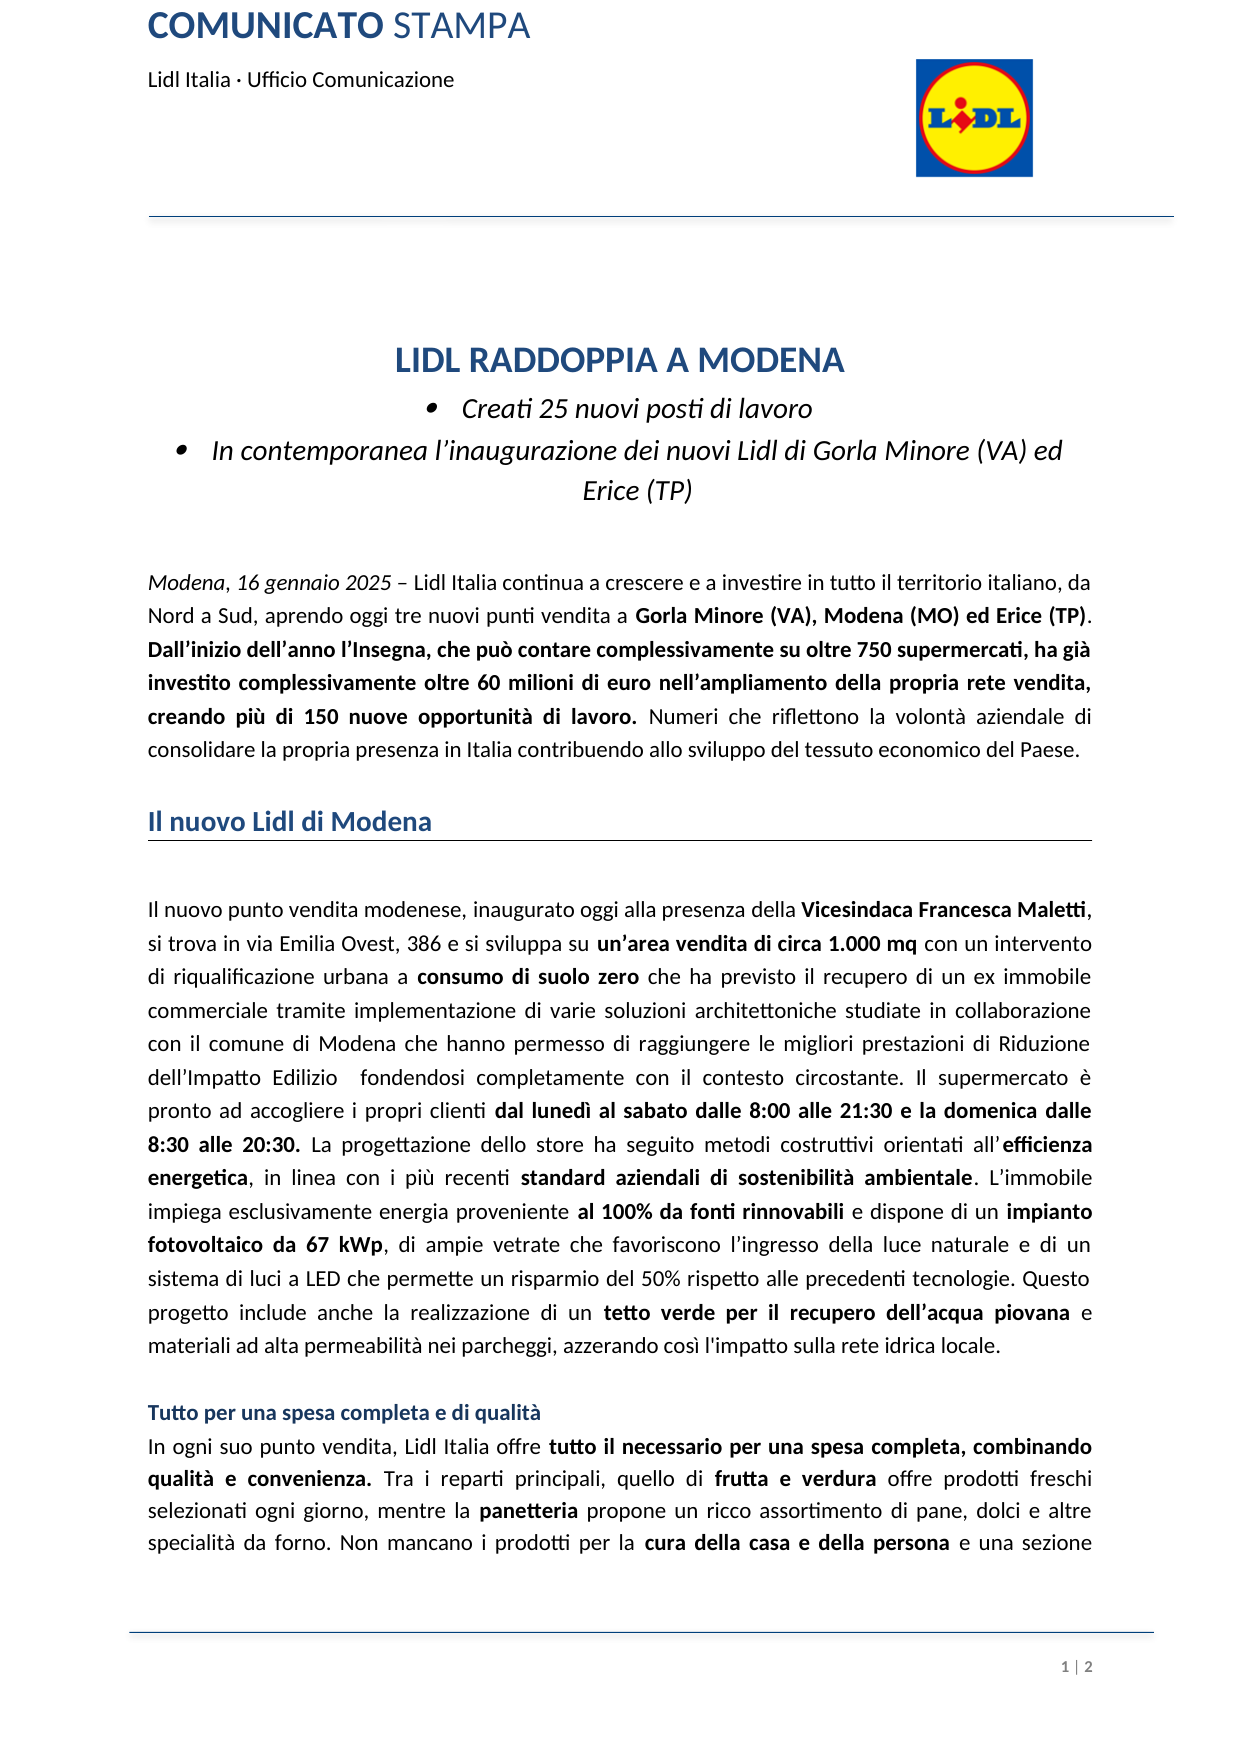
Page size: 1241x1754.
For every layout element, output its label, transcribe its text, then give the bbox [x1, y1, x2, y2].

text Modena, 16 gennaio 2025 – Lidl Italia continua a crescere e a investire in tutto il territorio italiano, da Nord a Sud, aprendo oggi tre nuovi punti vendita a Gorla Minore (VA), Modena (MO) ed Erice (TP). Dall’inizio dell’anno l’Insegna, che può contare complessivamente su oltre 750 supermercati, ha già investito complessivamente oltre 60 milioni di euro nell’ampliamento della propria rete vendita, creando più di 150 nuove opportunità di lavoro. Numeri che riflettono la volontà aziendale di consolidare la propria presenza in Italia contribuendo allo sviluppo del tessuto economico del Paese. [148, 568, 1092, 763]
text lidl raddoppia a modena [148, 336, 1092, 381]
list Creati 25 nuovi posti di lavoro [148, 391, 1092, 426]
list In contemporanea l’inaugurazione dei nuovi Lidl di Gorla Minore (VA) ed Erice (TP) [148, 432, 1092, 508]
picture [915, 59, 1034, 178]
text Tutto per una spesa completa e di qualità [148, 1398, 1092, 1426]
text Il nuovo Lidl di Modena [148, 803, 1092, 840]
text Il nuovo punto vendita modenese, inaugurato oggi alla presenza della Vicesindaca Francesca Maletti, si trova in via Emilia Ovest, 386 e si sviluppa su un’area vendita di circa 1.000 mq con un intervento di riqualificazione urbana a consumo di suolo zero che ha previsto il recupero di un ex immobile commerciale tramite implementazione di varie soluzioni architettoniche studiate in collaborazione con il comune di Modena che hanno permesso di raggiungere le migliori prestazioni di Riduzione dell’Impatto Edilizio fondendosi completamente con il contesto circostante. Il supermercato è pronto ad accogliere i propri clienti dal lunedì al sabato dalle 8:00 alle 21:30 e la domenica dalle 8:30 alle 20:30. La progettazione dello store ha seguito metodi costruttivi orientati all’efficienza energetica, in linea con i più recenti standard aziendali di sostenibilità ambientale. L’immobile impiega esclusivamente energia proveniente al 100% da fonti rinnovabili e dispone di un impianto fotovoltaico da 67 kWp, di ampie vetrate che favoriscono l’ingresso della luce naturale e di un sistema di luci a LED che permette un risparmio del 50% rispetto alle precedenti tecnologie. Questo progetto include anche la realizzazione di un tetto verde per il recupero dell’acqua piovana e materiali ad alta permeabilità nei parcheggi, azzerando così l'impatto sulla rete idrica locale. [148, 893, 1092, 1359]
